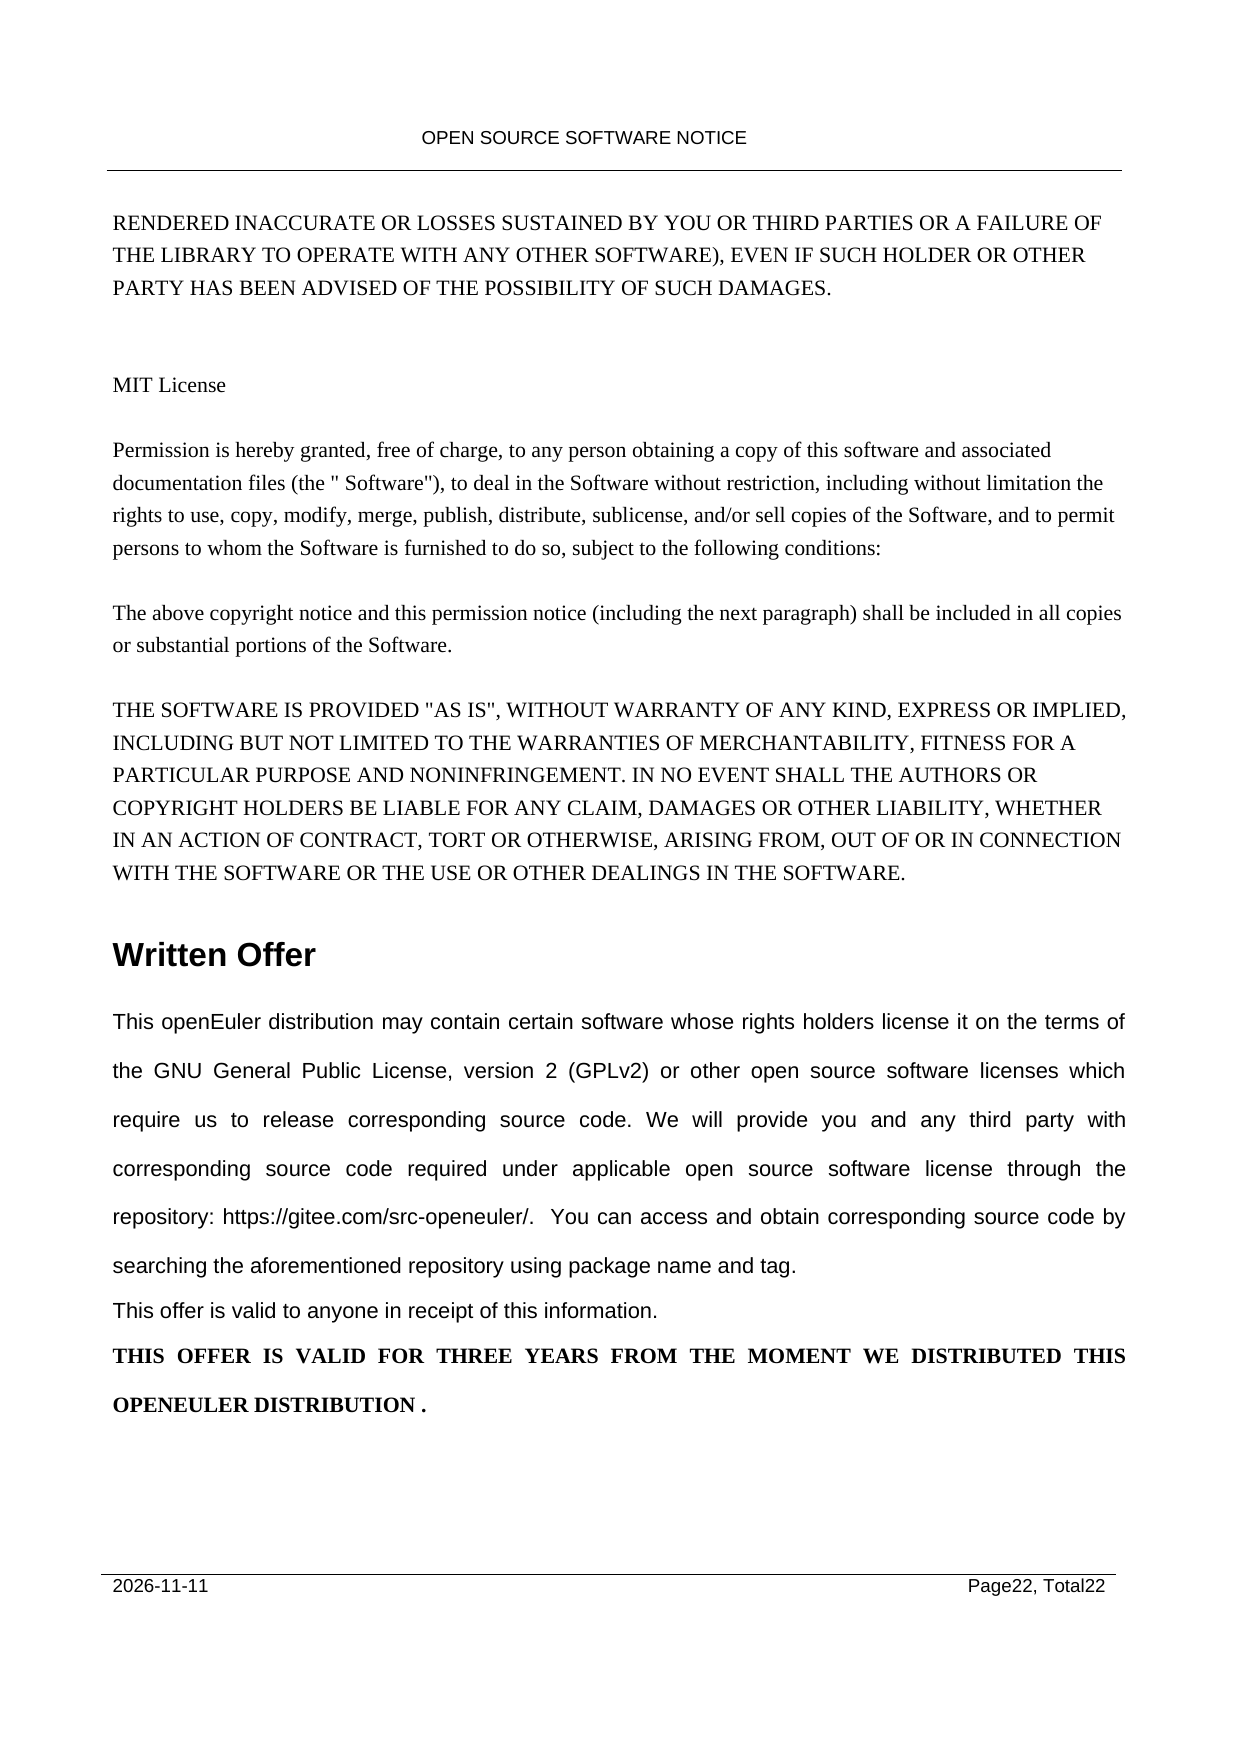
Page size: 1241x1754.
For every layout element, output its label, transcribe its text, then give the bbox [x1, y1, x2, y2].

text This offer is valid to anyone in receipt of this information. [112, 1294, 1128, 1327]
text Written Offer [112, 921, 1128, 986]
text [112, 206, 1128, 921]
text This openEuler distribution may contain certain software whose rights holders license it on the terms of the GNU General Public License, version 2 (GPLv2) or other open source software licenses which require us to release corresponding source code. We will provide you and any third party with corresponding source code required under applicable open source software license through the repository: https://gitee.com/src-openeuler/. You can access and obtain corresponding source code by searching the aforementioned repository using package name and tag. [112, 1006, 1128, 1282]
text THIS OFFER IS VALID FOR THREE YEARS FROM THE MOMENT WE DISTRIBUTED THIS OPENEULER DISTRIBUTION . [112, 1339, 1128, 1421]
